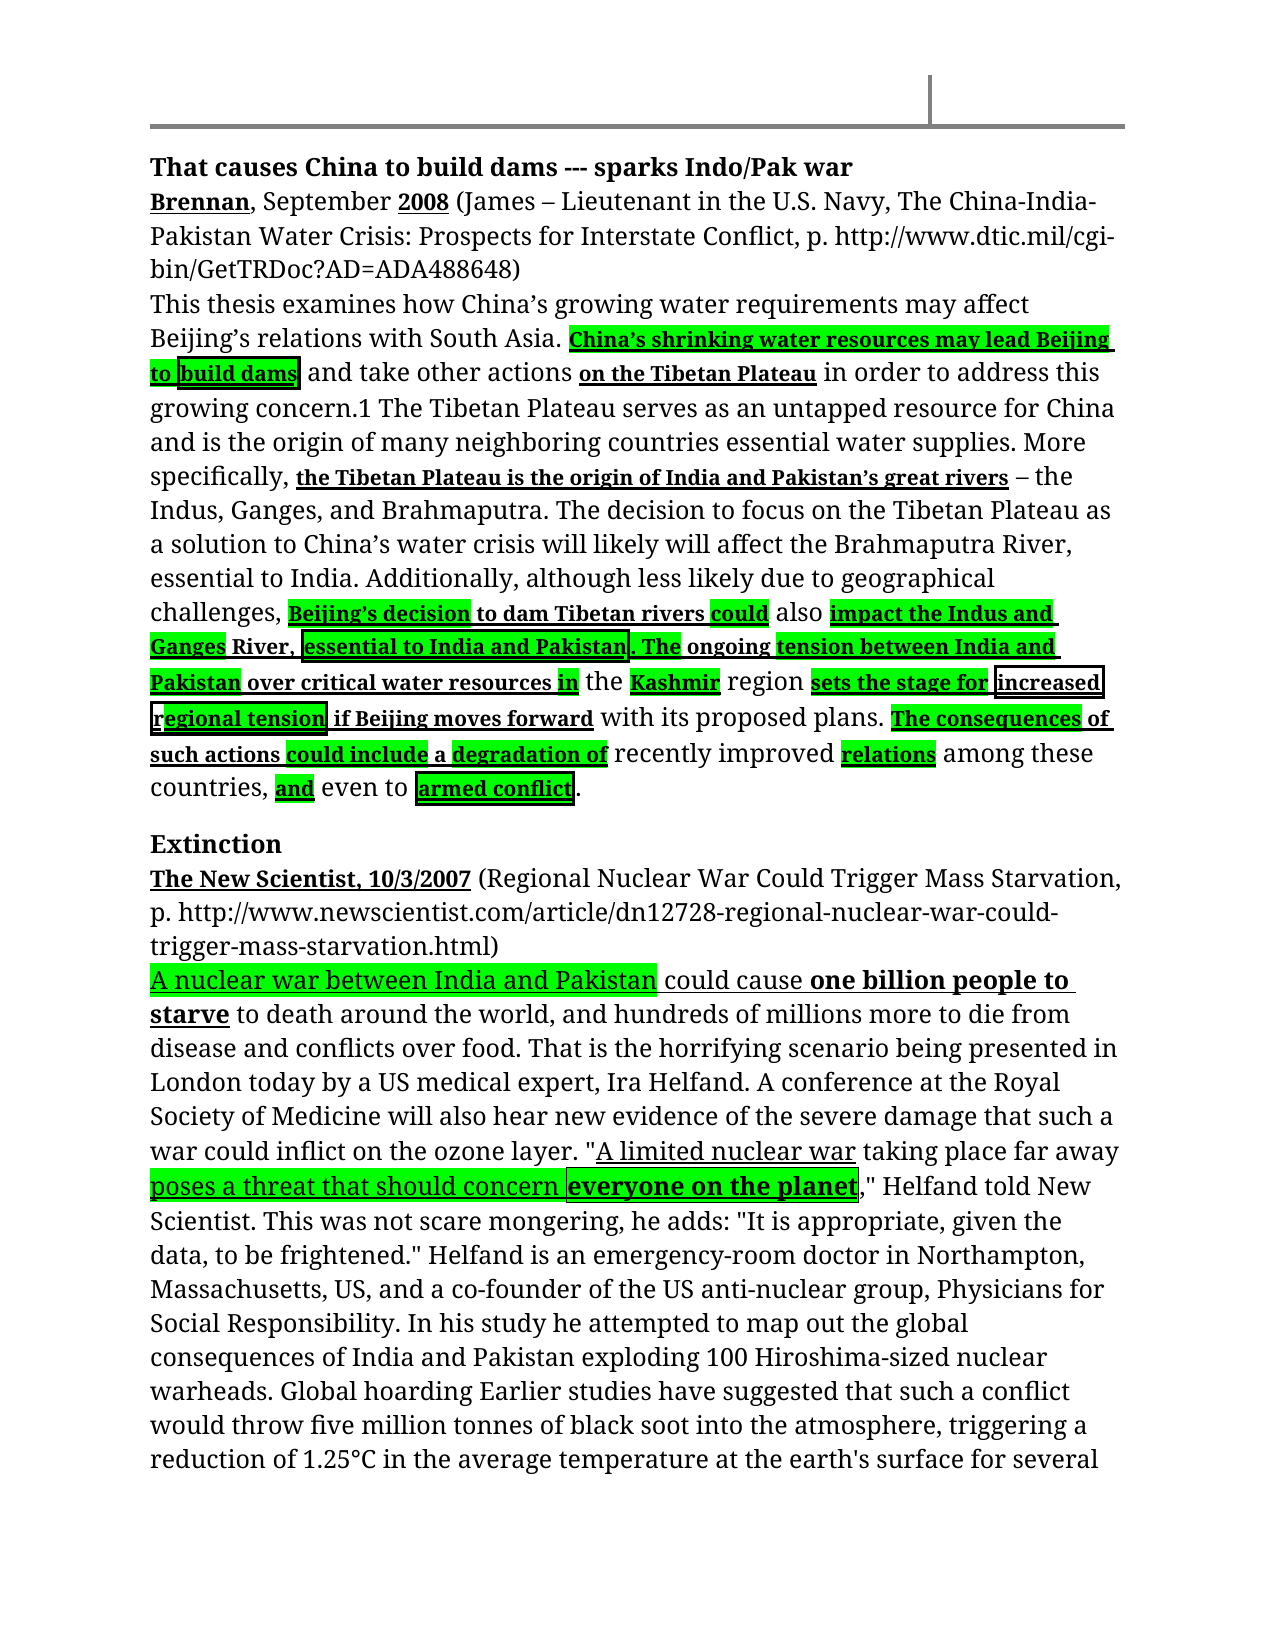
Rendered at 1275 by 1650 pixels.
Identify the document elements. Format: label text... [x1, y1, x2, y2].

text Extinction [150, 827, 1125, 861]
text This thesis examines how China’s growing water requirements may affect Beijing’s relations with South Asia. China’s shrinking water resources may lead Beijing to build dams and take other actions on the Tibetan Plateau in order to address this growing concern.1 The Tibetan Plateau serves as an untapped resource for China and is the origin of many neighboring countries essential water supplies. More specifically, the Tibetan Plateau is the origin of India and Pakistan’s great rivers – the Indus, Ganges, and Brahmaputra. The decision to focus on the Tibetan Plateau as a solution to China’s water crisis will likely will affect the Brahmaputra River, essential to India. Additionally, although less likely due to geographical challenges, Beijing’s decision to dam Tibetan rivers could also impact the Indus and Ganges River, essential to India and Pakistan. The ongoing tension between India and Pakistan over critical water resources in the Kashmir region sets the stage for increased regional tension if Beijing moves forward with its proposed plans. The consequences of such actions could include a degradation of recently improved relations among these countries, and even to armed conflict. [150, 286, 1125, 806]
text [150, 963, 1125, 1476]
text That causes China to build dams --- sparks Indo/Pak war [150, 150, 1125, 184]
text The New Scientist, 10/3/2007 (Regional Nuclear War Could Trigger Mass Starvation, p. http://www.newscientist.com/article/dn12728-regional-nuclear-war-could-trigger-mass-starvation.html) [150, 861, 1125, 963]
text Brennan, September 2008 (James – Lieutenant in the U.S. Navy, The China-India-Pakistan Water Crisis: Prospects for Interstate Conflict, p. http://www.dtic.mil/cgi-bin/GetTRDoc?AD=ADA488648) [150, 184, 1125, 286]
